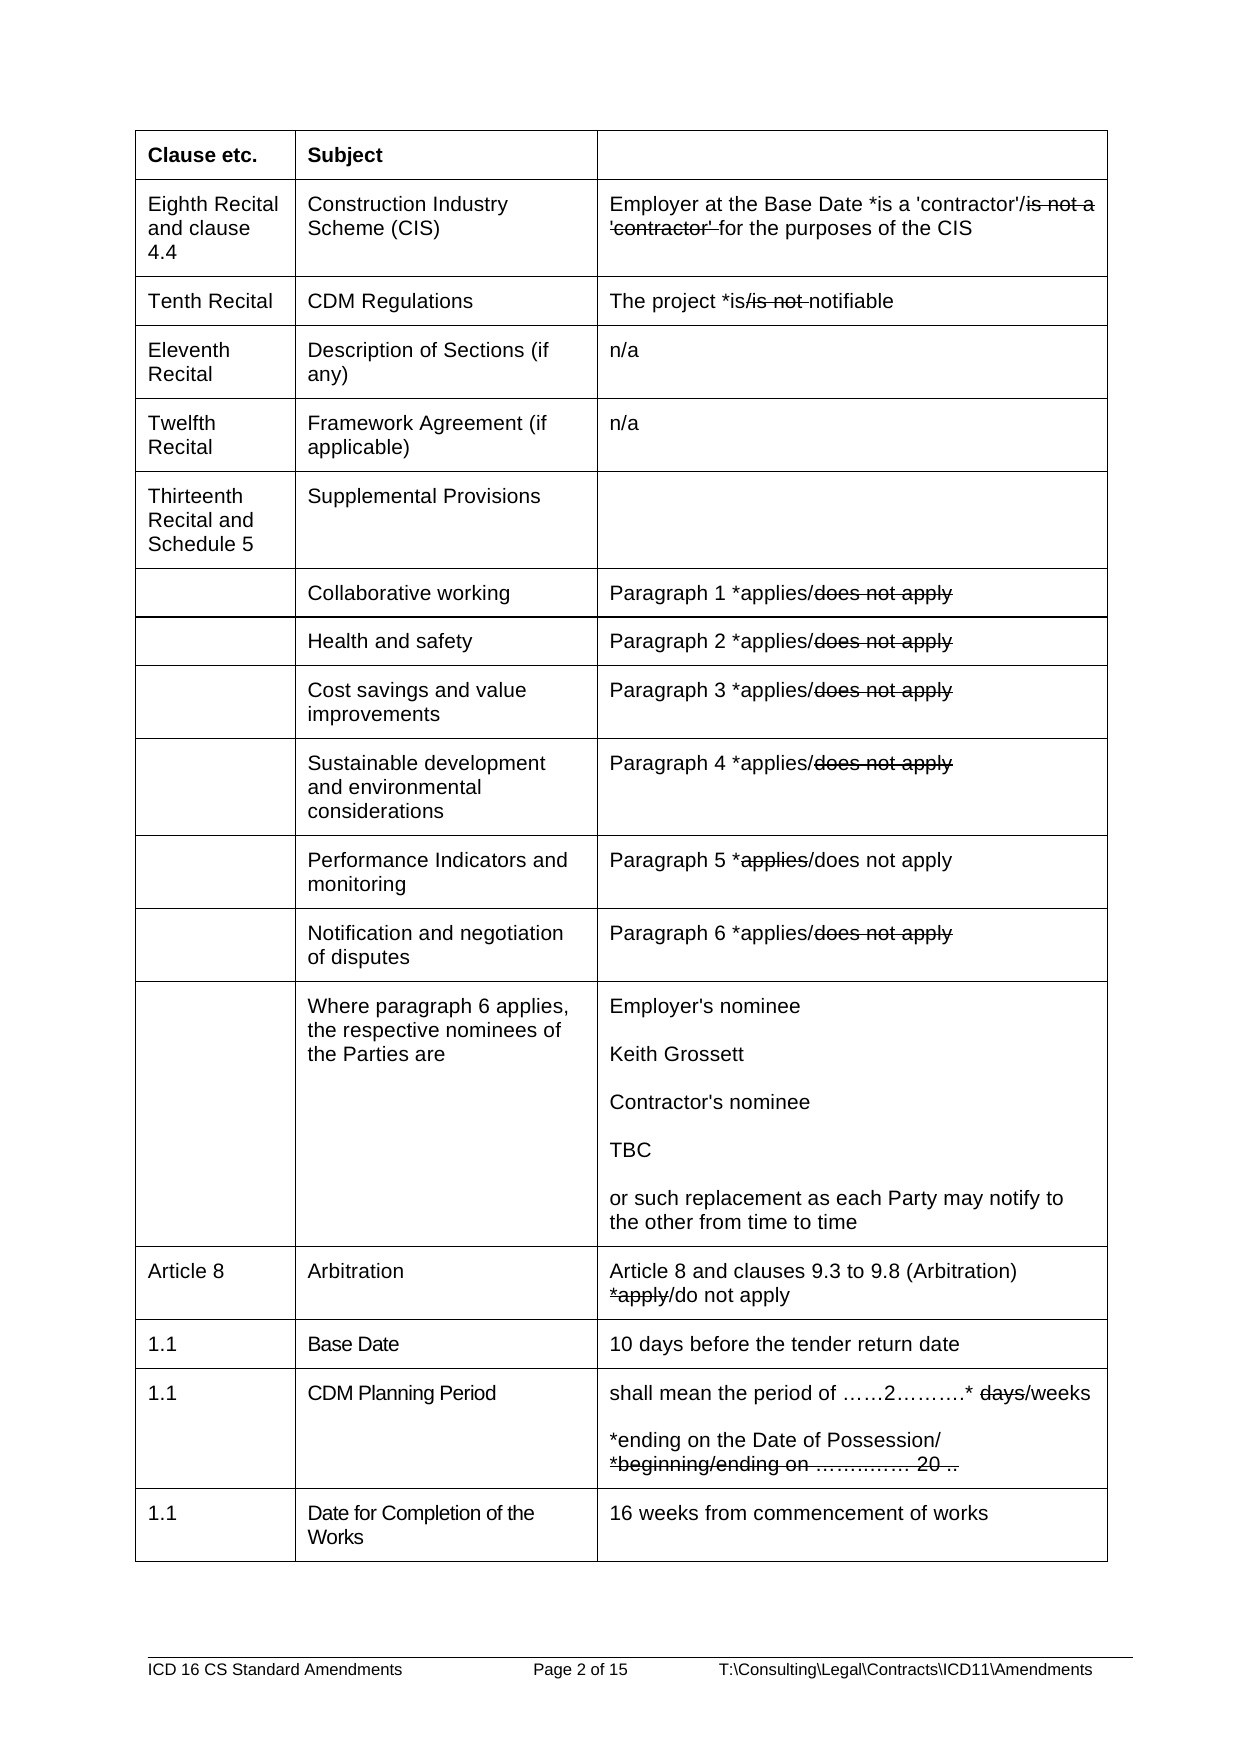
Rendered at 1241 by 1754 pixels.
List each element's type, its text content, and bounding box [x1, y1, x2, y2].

table_cell Employer's nominee Keith Grossett Contractor's nominee TBC or such replacement as each Party may notify to the other from time to time [598, 982, 1107, 1246]
table_cell Twelfth Recital [136, 399, 295, 471]
table_header Clause etc. [136, 131, 295, 179]
table_cell n/a [598, 399, 1107, 471]
table_cell Notification and negotiation of disputes [296, 909, 597, 981]
table_header [598, 131, 1107, 179]
table_cell Sustainable development and environmental considerations [296, 739, 597, 835]
table_cell 1.1 [136, 1489, 295, 1561]
table_cell Paragraph 2 *applies/does not apply [598, 618, 1107, 665]
table_cell Collaborative working [296, 569, 597, 616]
table_cell Article 8 [136, 1247, 295, 1318]
table_cell [136, 909, 295, 981]
table_cell Thirteenth Recital and Schedule 5 [136, 472, 295, 567]
table_cell [136, 618, 295, 665]
table_cell [136, 666, 295, 738]
table_cell [136, 836, 295, 908]
table_cell 1.1 [136, 1320, 295, 1367]
table_cell Framework Agreement (if applicable) [296, 399, 597, 471]
table_cell Base Date [296, 1320, 597, 1367]
table_cell CDM Planning Period [296, 1369, 597, 1488]
table_cell Supplemental Provisions [296, 472, 597, 567]
table_cell [136, 739, 295, 835]
table_cell Paragraph 3 *applies/does not apply [598, 666, 1107, 738]
table_cell Eleventh Recital [136, 326, 295, 398]
table_cell Article 8 and clauses 9.3 to 9.8 (Arbitration) *apply/do not apply [598, 1247, 1107, 1318]
table_cell Paragraph 1 *applies/does not apply [598, 569, 1107, 616]
table_cell Cost savings and value improvements [296, 666, 597, 738]
table_cell The project *is/is not notifiable [598, 277, 1107, 325]
table_cell Health and safety [296, 618, 597, 665]
table_cell Paragraph 4 *applies/does not apply [598, 739, 1107, 835]
table_cell Eighth Recital and clause 4.4 [136, 180, 295, 276]
table_cell Arbitration [296, 1247, 597, 1318]
table_cell n/a [598, 326, 1107, 398]
table_cell 16 weeks from commencement of works [598, 1489, 1107, 1561]
table_cell Performance Indicators and monitoring [296, 836, 597, 908]
table_cell shall mean the period of ……2……….* days/weeks *ending on the Date of Possession/ *beginning/ending on ……..…… 20 .. [598, 1369, 1107, 1488]
table_cell Tenth Recital [136, 277, 295, 325]
table_cell [598, 472, 1107, 567]
table_cell [136, 982, 295, 1246]
table_cell Where paragraph 6 applies, the respective nominees of the Parties are [296, 982, 597, 1246]
table_cell Construction Industry Scheme (CIS) [296, 180, 597, 276]
table_cell [136, 569, 295, 616]
table_header Subject [296, 131, 597, 179]
table_cell 10 days before the tender return date [598, 1320, 1107, 1367]
table_cell CDM Regulations [296, 277, 597, 325]
table_cell Employer at the Base Date *is a 'contractor'/is not a 'contractor' for the purposes of the CIS [598, 180, 1107, 276]
table_cell 1.1 [136, 1369, 295, 1488]
table_cell Paragraph 5 *applies/does not apply [598, 836, 1107, 908]
table_cell Date for Completion of the Works [296, 1489, 597, 1561]
table_cell Paragraph 6 *applies/does not apply [598, 909, 1107, 981]
table_cell Description of Sections (if any) [296, 326, 597, 398]
